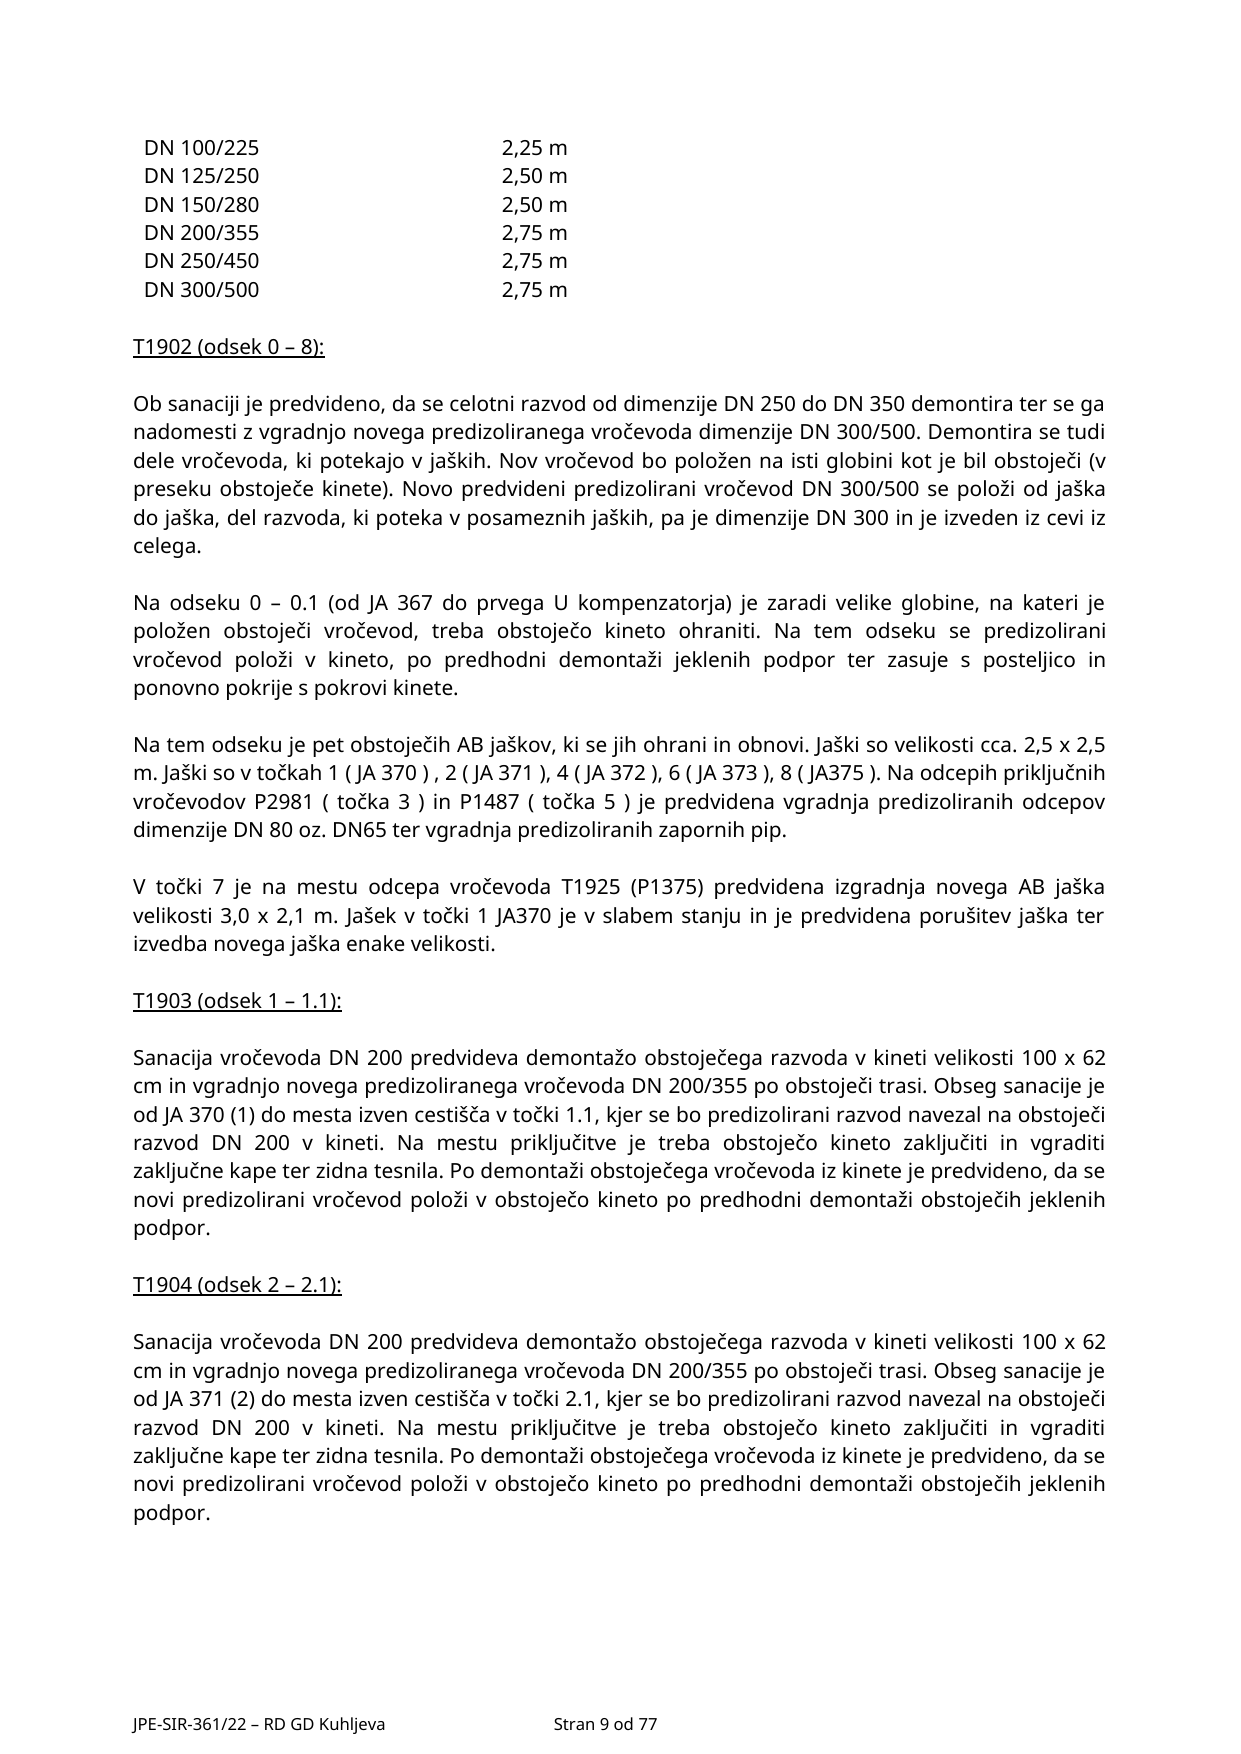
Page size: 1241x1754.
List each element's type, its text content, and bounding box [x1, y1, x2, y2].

text T1903 (odsek 1 – 1.1): [133, 986, 1107, 1014]
text DN 100/225 2,25 m [133, 133, 1107, 161]
text DN 150/280 2,50 m [133, 190, 1107, 218]
text Sanacija vročevoda DN 200 predvideva demontažo obstoječega razvoda v kineti velikosti 100 x 62 cm in vgradnjo novega predizoliranega vročevoda DN 200/355 po obstoječi trasi. Obseg sanacije je od JA 371 (2) do mesta izven cestišča v točki 2.1, kjer se bo predizolirani razvod navezal na obstoječi razvod DN 200 v kineti. Na mestu priključitve je treba obstoječo kineto zaključiti in vgraditi zaključne kape ter zidna tesnila. Po demontaži obstoječega vročevoda iz kinete je predvideno, da se novi predizolirani vročevod položi v obstoječo kineto po predhodni demontaži obstoječih jeklenih podpor. [133, 1327, 1107, 1526]
text Sanacija vročevoda DN 200 predvideva demontažo obstoječega razvoda v kineti velikosti 100 x 62 cm in vgradnjo novega predizoliranega vročevoda DN 200/355 po obstoječi trasi. Obseg sanacije je od JA 370 (1) do mesta izven cestišča v točki 1.1, kjer se bo predizolirani razvod navezal na obstoječi razvod DN 200 v kineti. Na mestu priključitve je treba obstoječo kineto zaključiti in vgraditi zaključne kape ter zidna tesnila. Po demontaži obstoječega vročevoda iz kinete je predvideno, da se novi predizolirani vročevod položi v obstoječo kineto po predhodni demontaži obstoječih jeklenih podpor. [133, 1043, 1107, 1242]
text T1902 (odsek 0 – 8): [133, 332, 1107, 360]
text DN 200/355 2,75 m [133, 218, 1107, 247]
text T1904 (odsek 2 – 2.1): [133, 1270, 1107, 1299]
text V točki 7 je na mestu odcepa vročevoda T1925 (P1375) predvidena izgradnja novega AB jaška velikosti 3,0 x 2,1 m. Jašek v točki 1 JA370 je v slabem stanju in je predvidena porušitev jaška ter izvedba novega jaška enake velikosti. [133, 872, 1107, 958]
text Na odseku 0 – 0.1 (od JA 367 do prvega U kompenzatorja) je zaradi velike globine, na kateri je položen obstoječi vročevod, treba obstoječo kineto ohraniti. Na tem odseku se predizolirani vročevod položi v kineto, po predhodni demontaži jeklenih podpor ter zasuje s posteljico in ponovno pokrije s pokrovi kinete. [133, 588, 1107, 702]
text DN 300/500 2,75 m [133, 275, 1107, 303]
text Ob sanaciji je predvideno, da se celotni razvod od dimenzije DN 250 do DN 350 demontira ter se ga nadomesti z vgradnjo novega predizoliranega vročevoda dimenzije DN 300/500. Demontira se tudi dele vročevoda, ki potekajo v jaških. Nov vročevod bo položen na isti globini kot je bil obstoječi (v preseku obstoječe kinete). Novo predvideni predizolirani vročevod DN 300/500 se položi od jaška do jaška, del razvoda, ki poteka v posameznih jaških, pa je dimenzije DN 300 in je izveden iz cevi iz celega. [133, 389, 1107, 559]
text DN 250/450 2,75 m [133, 247, 1107, 275]
text DN 125/250 2,50 m [133, 161, 1107, 190]
text Na tem odseku je pet obstoječih AB jaškov, ki se jih ohrani in obnovi. Jaški so velikosti cca. 2,5 x 2,5 m. Jaški so v točkah 1 ( JA 370 ) , 2 ( JA 371 ), 4 ( JA 372 ), 6 ( JA 373 ), 8 ( JA375 ). Na odcepih priključnih vročevodov P2981 ( točka 3 ) in P1487 ( točka 5 ) je predvidena vgradnja predizoliranih odcepov dimenzije DN 80 oz. DN65 ter vgradnja predizoliranih zapornih pip. [133, 730, 1107, 844]
